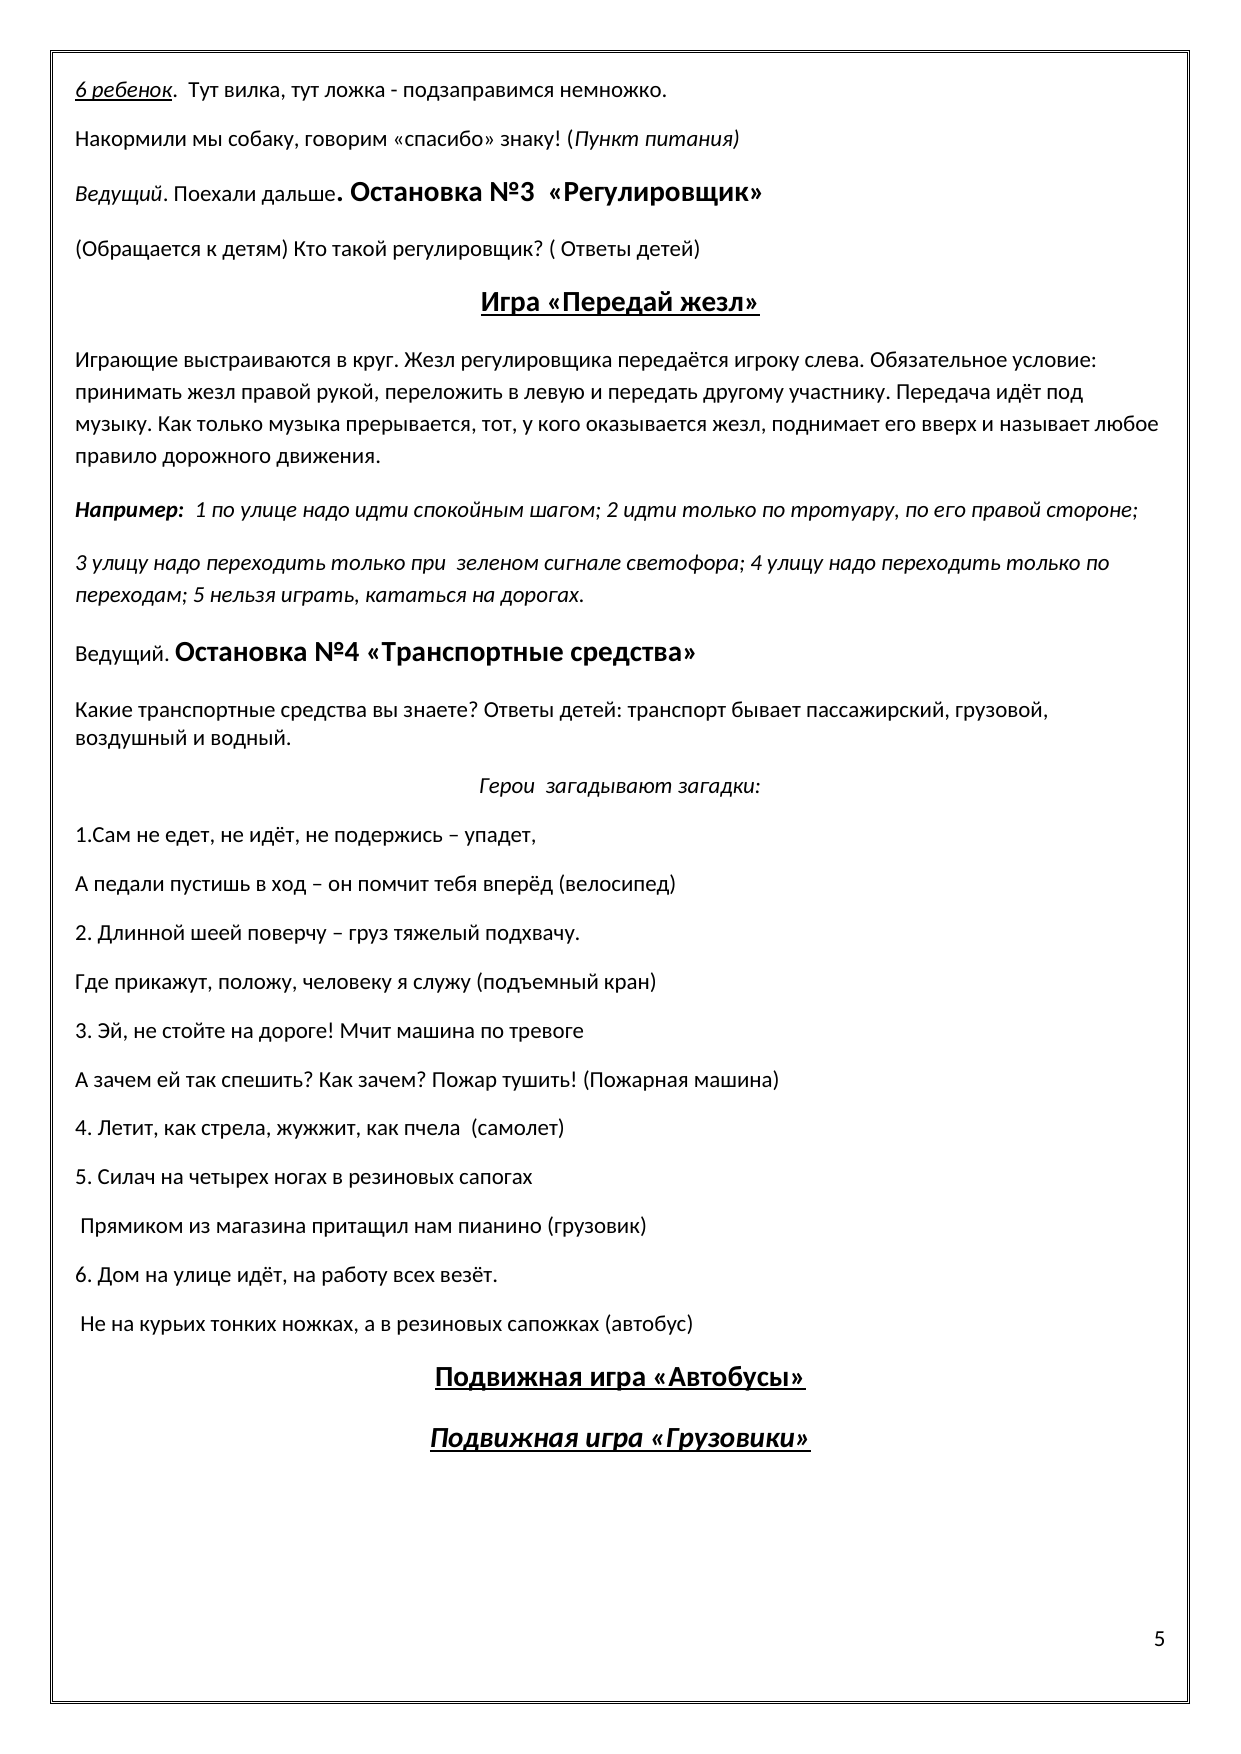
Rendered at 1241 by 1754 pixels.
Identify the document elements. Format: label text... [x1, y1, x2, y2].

text 3 улицу надо переходить только при зеленом сигнале светофора; 4 улицу надо переходить только по переходам; 5 нельзя играть, кататься на дорогах. [75, 548, 1165, 608]
text 4. Летит, как стрела, жужжит, как пчела (самолет) [75, 1113, 1165, 1142]
text 6. Дом на улице идёт, на работу всех везёт. [75, 1260, 1165, 1288]
text А зачем ей так спешить? Как зачем? Пожар тушить! (Пожарная машина) [75, 1065, 1165, 1093]
text А педали пустишь в ход – он помчит тебя вперёд (велосипед) [75, 869, 1165, 897]
text Ведущий. Поехали дальше. Остановка №3 «Регулировщик» [75, 173, 1165, 208]
text Играющие выстраиваются в круг. Жезл регулировщика передаётся игроку слева. Обязательное условие: принимать жезл правой рукой, переложить в левую и передать другому участнику. Передача идёт под музыку. Как только музыка прерывается, тот, у кого оказывается жезл, поднимает его вверх и называет любое правило дорожного движения. [75, 345, 1165, 470]
text Ведущий. Остановка №4 «Транспортные средства» [75, 633, 1165, 668]
text Например: 1 по улице надо идти спокойным шагом; 2 идти только по тротуару, по его правой стороне; [75, 495, 1165, 523]
text Подвижная игра «Автобусы» [75, 1358, 1165, 1393]
text Герои загадывают загадки: [75, 772, 1165, 799]
text Где прикажут, положу, человеку я служу (подъемный кран) [75, 967, 1165, 995]
text 2. Длинной шеей поверчу – груз тяжелый подхвачу. [75, 918, 1165, 946]
text Игра «Передай жезл» [75, 283, 1165, 319]
text Подвижная игра «Грузовики» [75, 1419, 1165, 1455]
text 6 ребенок. Тут вилка, тут ложка - подзаправимся немножко. [75, 75, 1165, 103]
text (Обращается к детям) Кто такой регулировщик? ( Ответы детей) [75, 234, 1165, 262]
text Не на курьих тонких ножках, а в резиновых сапожках (автобус) [75, 1309, 1165, 1337]
text Прямиком из магазина притащил нам пианино (грузовик) [75, 1211, 1165, 1239]
text 3. Эй, не стойте на дороге! Мчит машина по тревоге [75, 1016, 1165, 1044]
text Какие транспортные средства вы знаете? Ответы детей: транспорт бывает пассажирский, грузовой, воздушный и водный. [75, 695, 1165, 751]
text Накормили мы собаку, говорим «спасибо» знаку! (Пункт питания) [75, 124, 1165, 152]
text 1.Сам не едет, не идёт, не подержись – упадет, [75, 820, 1165, 848]
text 5. Силач на четырех ногах в резиновых сапогах [75, 1162, 1165, 1190]
